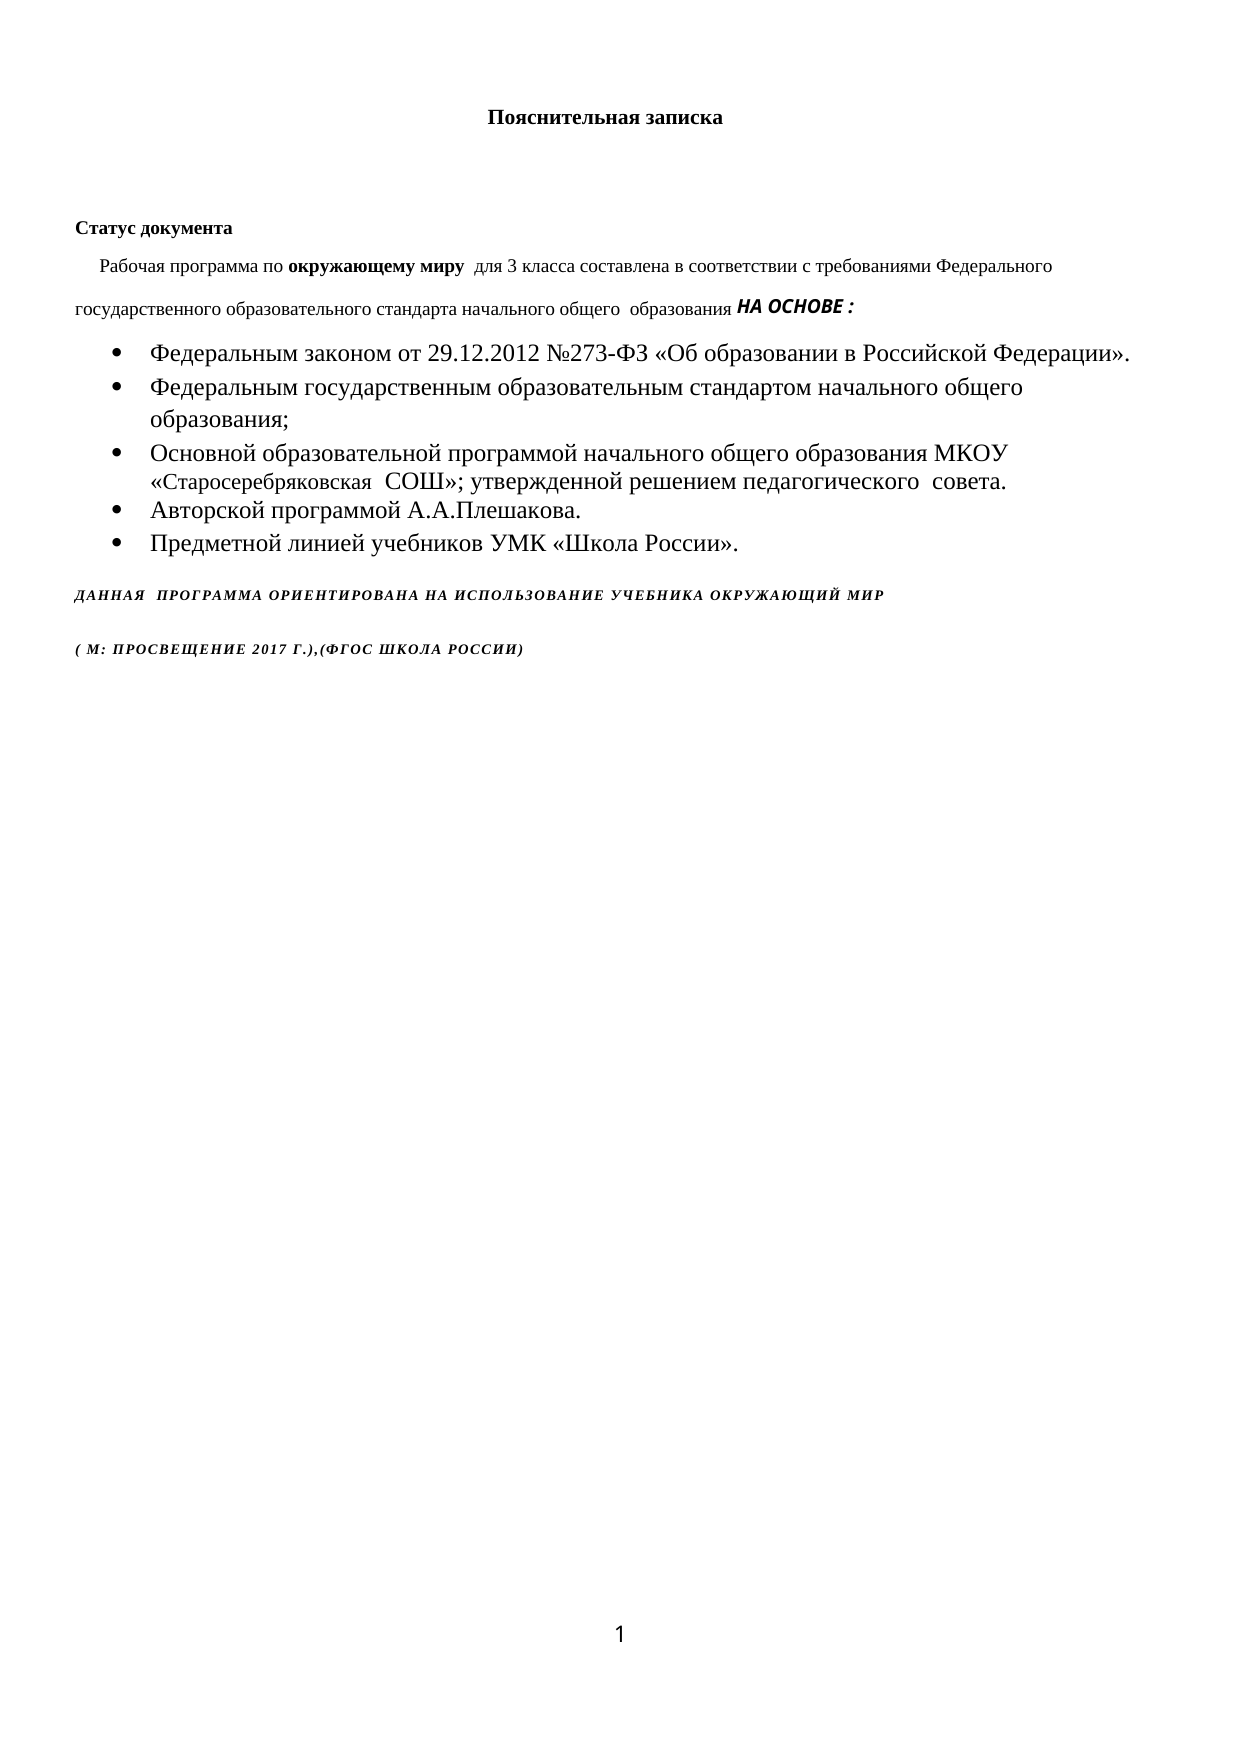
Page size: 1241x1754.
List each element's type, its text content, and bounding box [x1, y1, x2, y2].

list Авторской программой А.А.Плешакова. [112, 495, 1165, 524]
subtitle ДАННАЯ ПРОГРАММА ОРИЕНТИРОВАНА НА ИСПОЛЬЗОВАНИЕ УЧЕБНИКА ОКРУЖАЮЩИЙ МИР [75, 587, 1165, 616]
subtitle ( М: ПРОСВЕЩЕНИЕ 2017 Г.),(ФГОС ШКОЛА РОССИИ) [75, 641, 1165, 670]
list Федеральным законом от 29.12.2012 №273-ФЗ «Об образовании в Российской Федерации». [112, 338, 1165, 367]
list Федеральным государственным образовательным стандартом начального общего образования; [112, 372, 1165, 433]
text Статус документа [75, 216, 1165, 255]
list Основной образовательной программой начального общего образования МКОУ «Старосеребряковская СОШ»; утвержденной решением педагогического совета. [112, 438, 1165, 495]
text Рабочая программа по окружающему миру для 3 класса составлена в соответствии с требованиями Федерального государственного образовательного стандарта начального общего образования НА ОСНОВЕ : [75, 255, 1165, 338]
list Предметной линией учебников УМК «Школа России». [112, 528, 1165, 557]
text Пояснительная записка [75, 104, 1165, 147]
